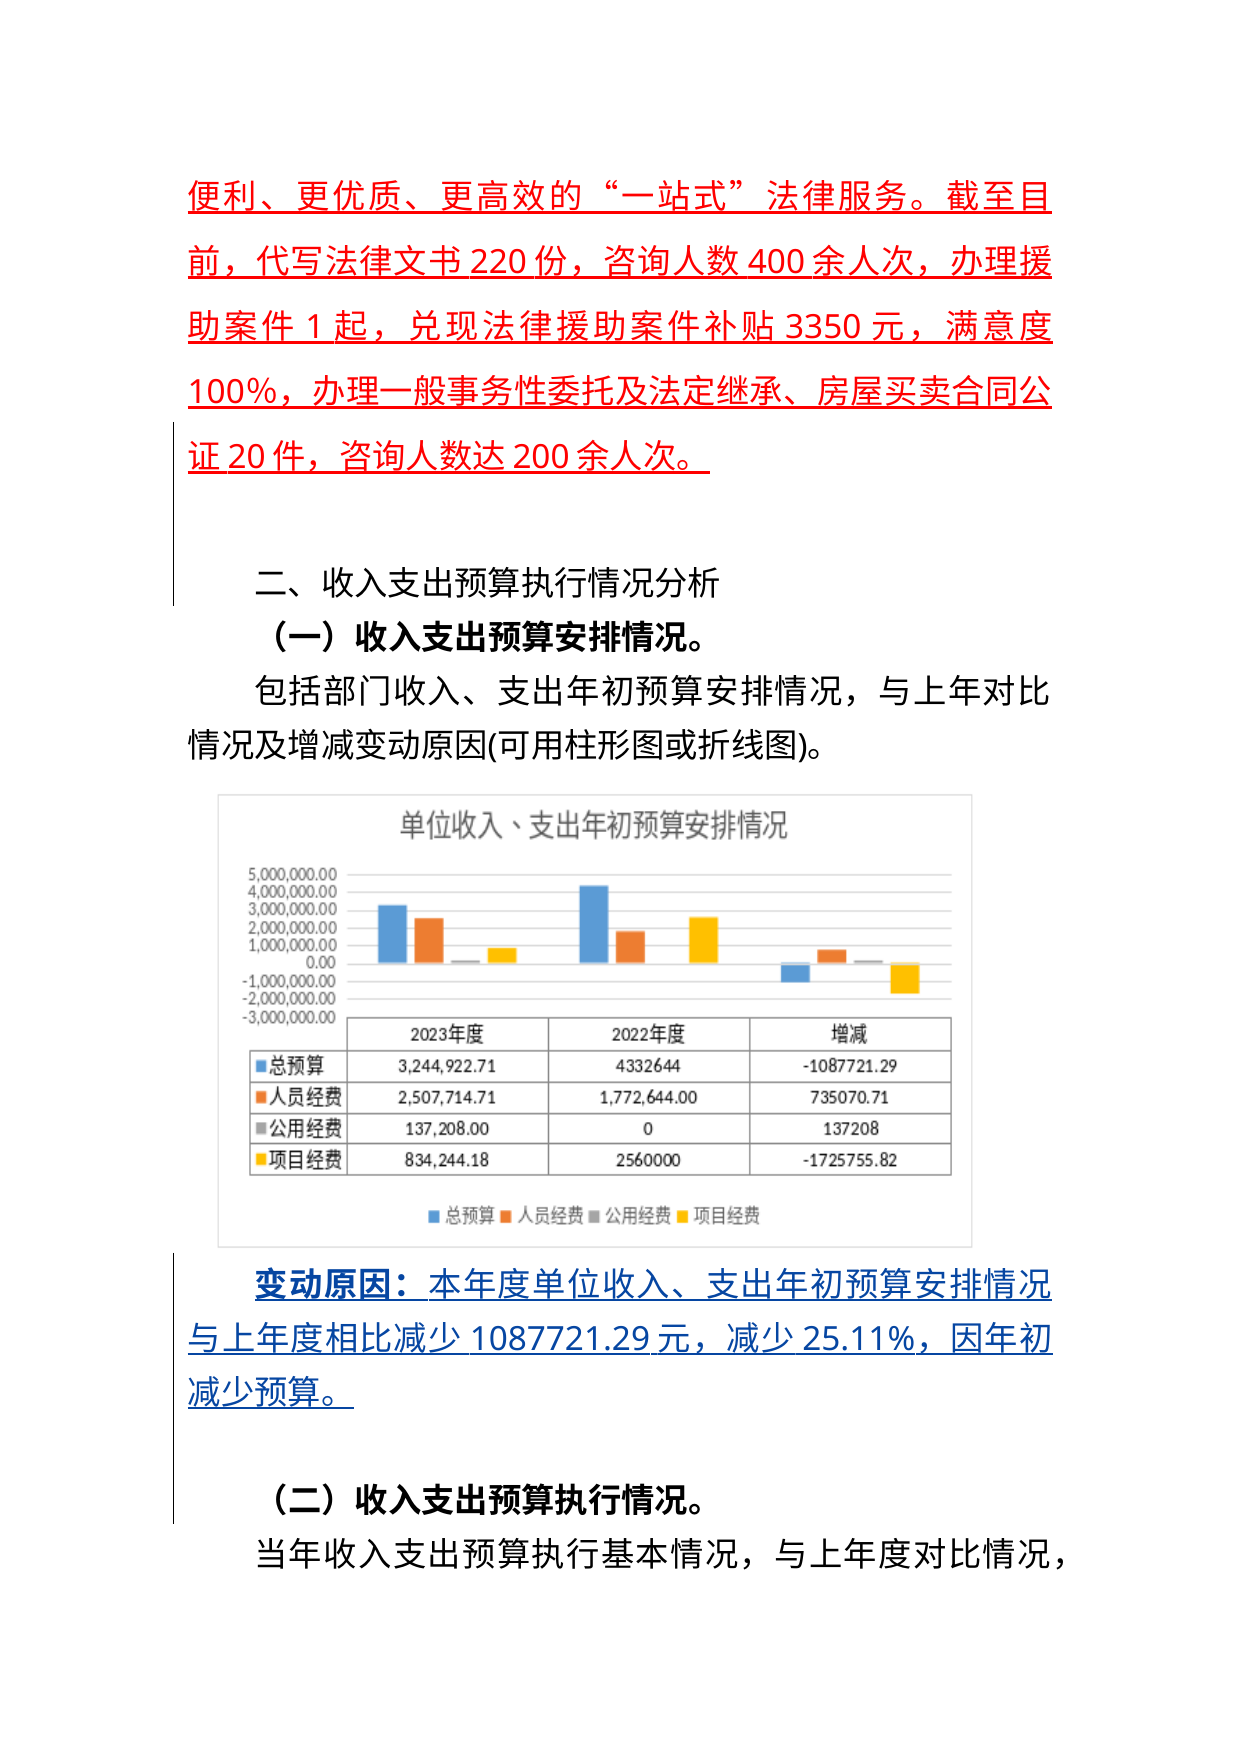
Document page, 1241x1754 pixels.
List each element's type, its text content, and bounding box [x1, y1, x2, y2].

text 包括部门收入、支出年初预算安排情况，与上年对比情况及增减变动原因(可用柱形图或折线图)。 [187, 660, 1053, 769]
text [187, 1523, 1053, 1578]
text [187, 162, 1053, 341]
text （二）收入支出预算执行情况。 [187, 1469, 1053, 1523]
text （一）收入支出预算安排情况。 [187, 606, 1053, 660]
text 二、收入支出预算执行情况分析 [187, 552, 1053, 606]
